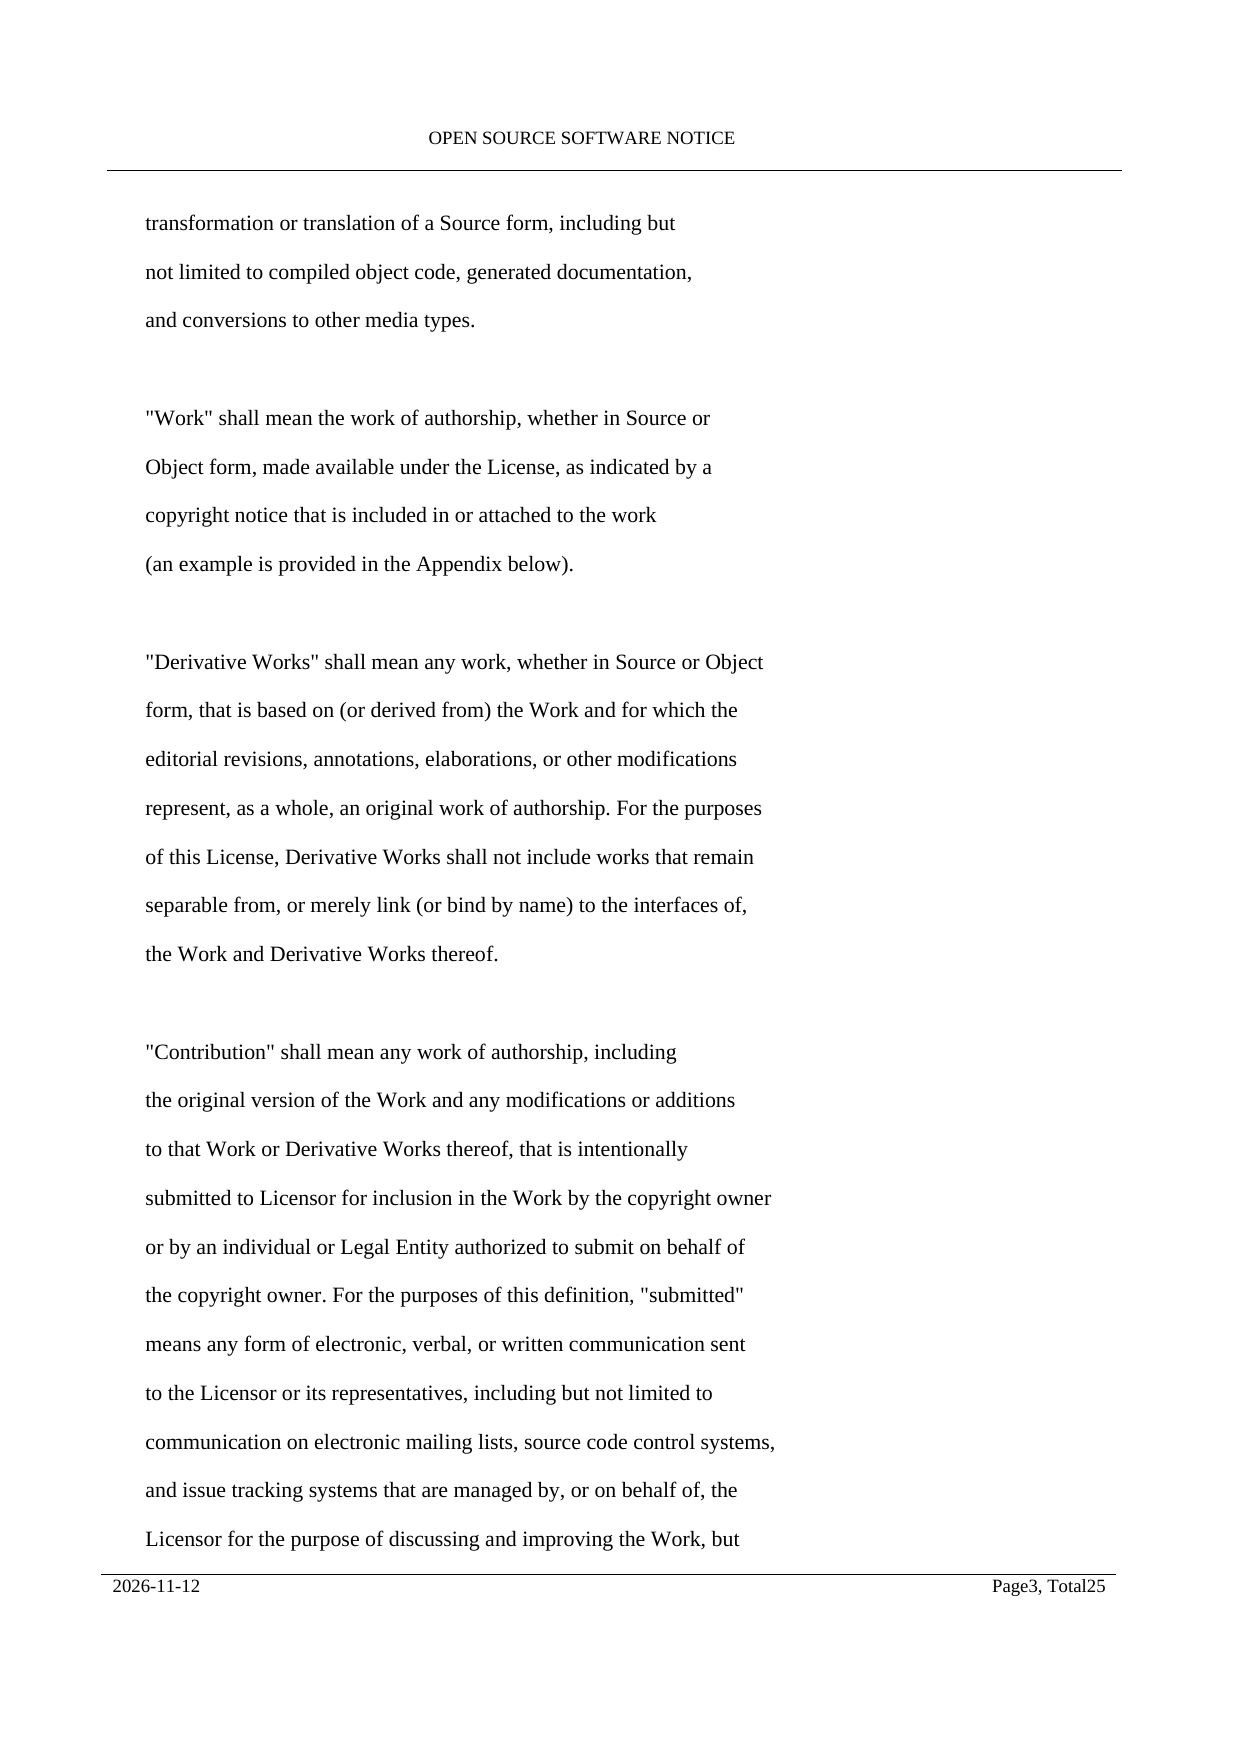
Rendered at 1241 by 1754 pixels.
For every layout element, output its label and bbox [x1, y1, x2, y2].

text [112, 206, 1128, 1555]
